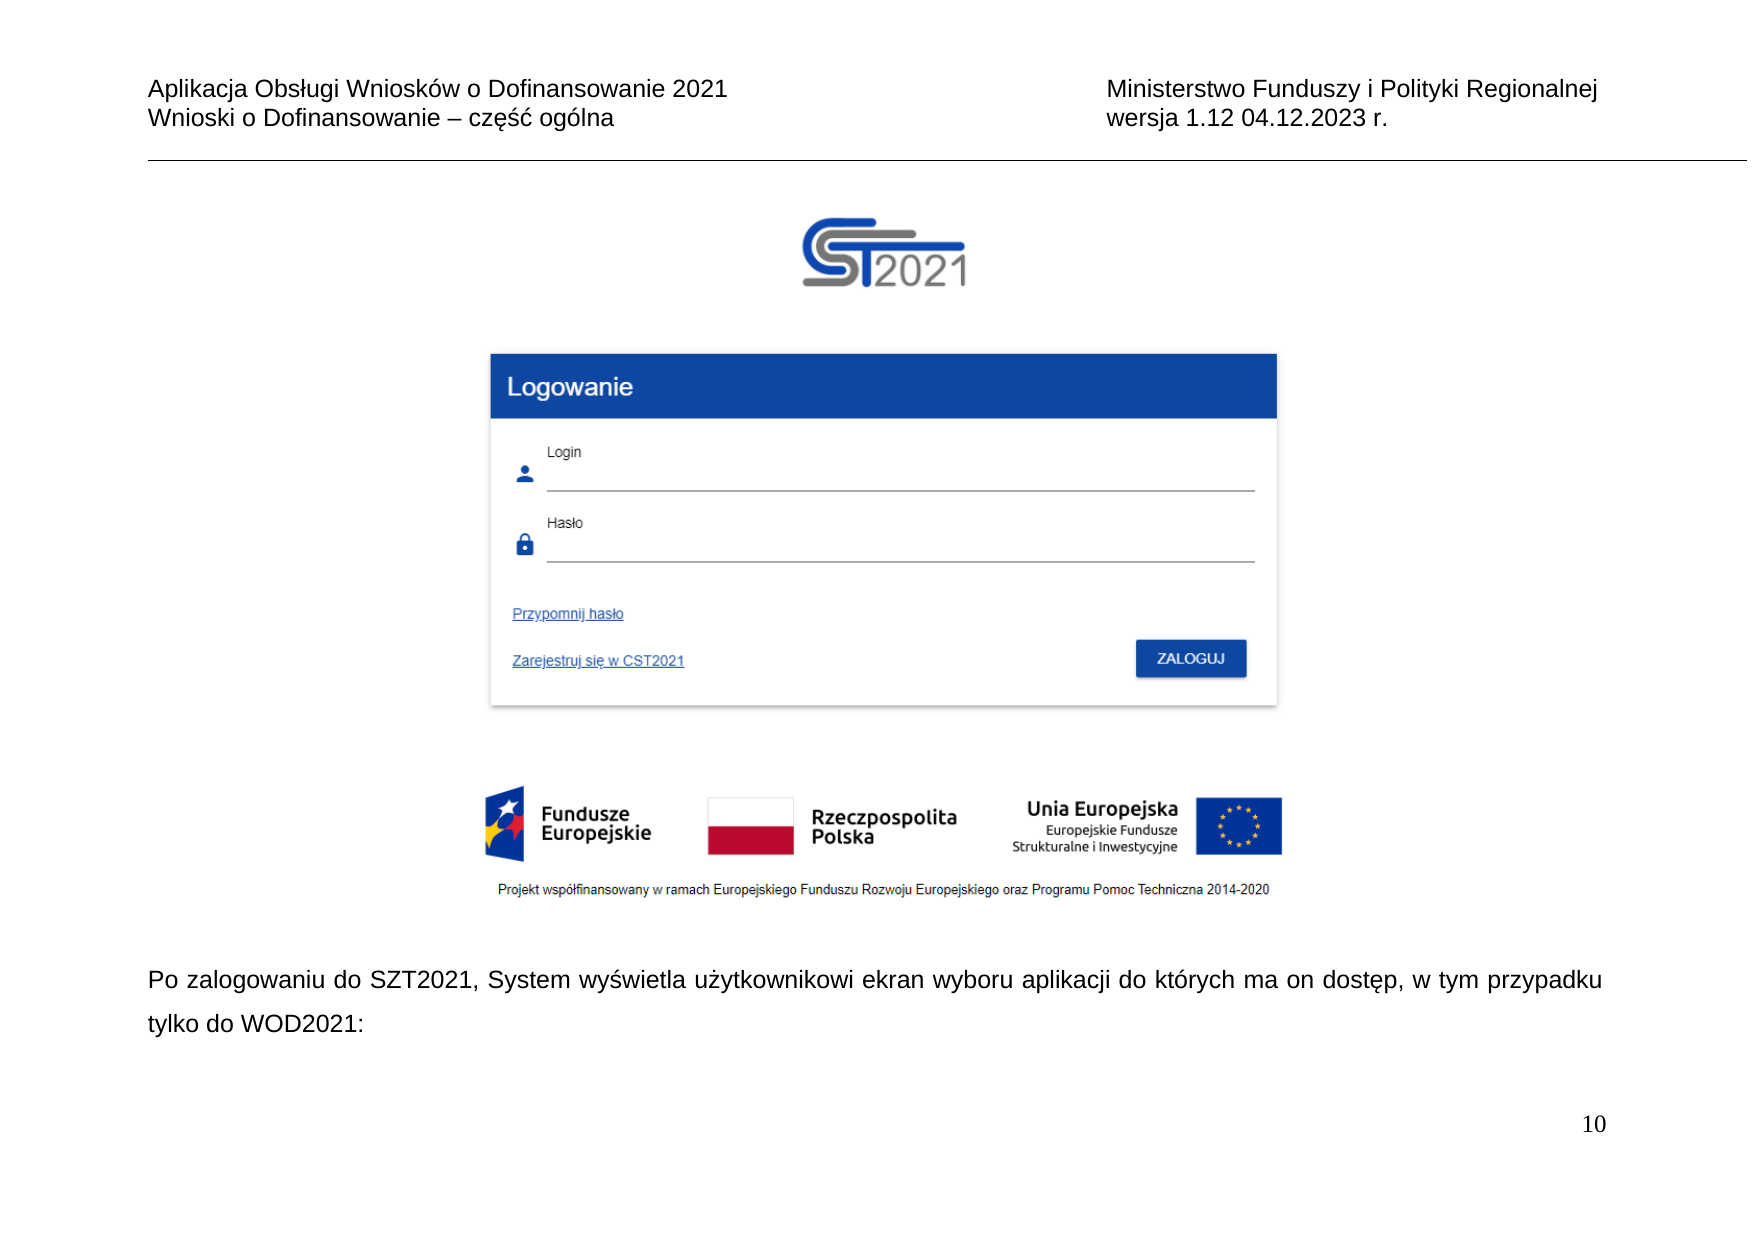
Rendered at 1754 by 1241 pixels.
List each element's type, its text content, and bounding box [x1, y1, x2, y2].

picture [426, 189, 1328, 912]
text Po zalogowaniu do SZT2021, System wyświetla użytkownikowi ekran wyboru aplikacji do których ma on dostęp, w tym przypadku tylko do WOD2021: [148, 965, 1606, 1037]
